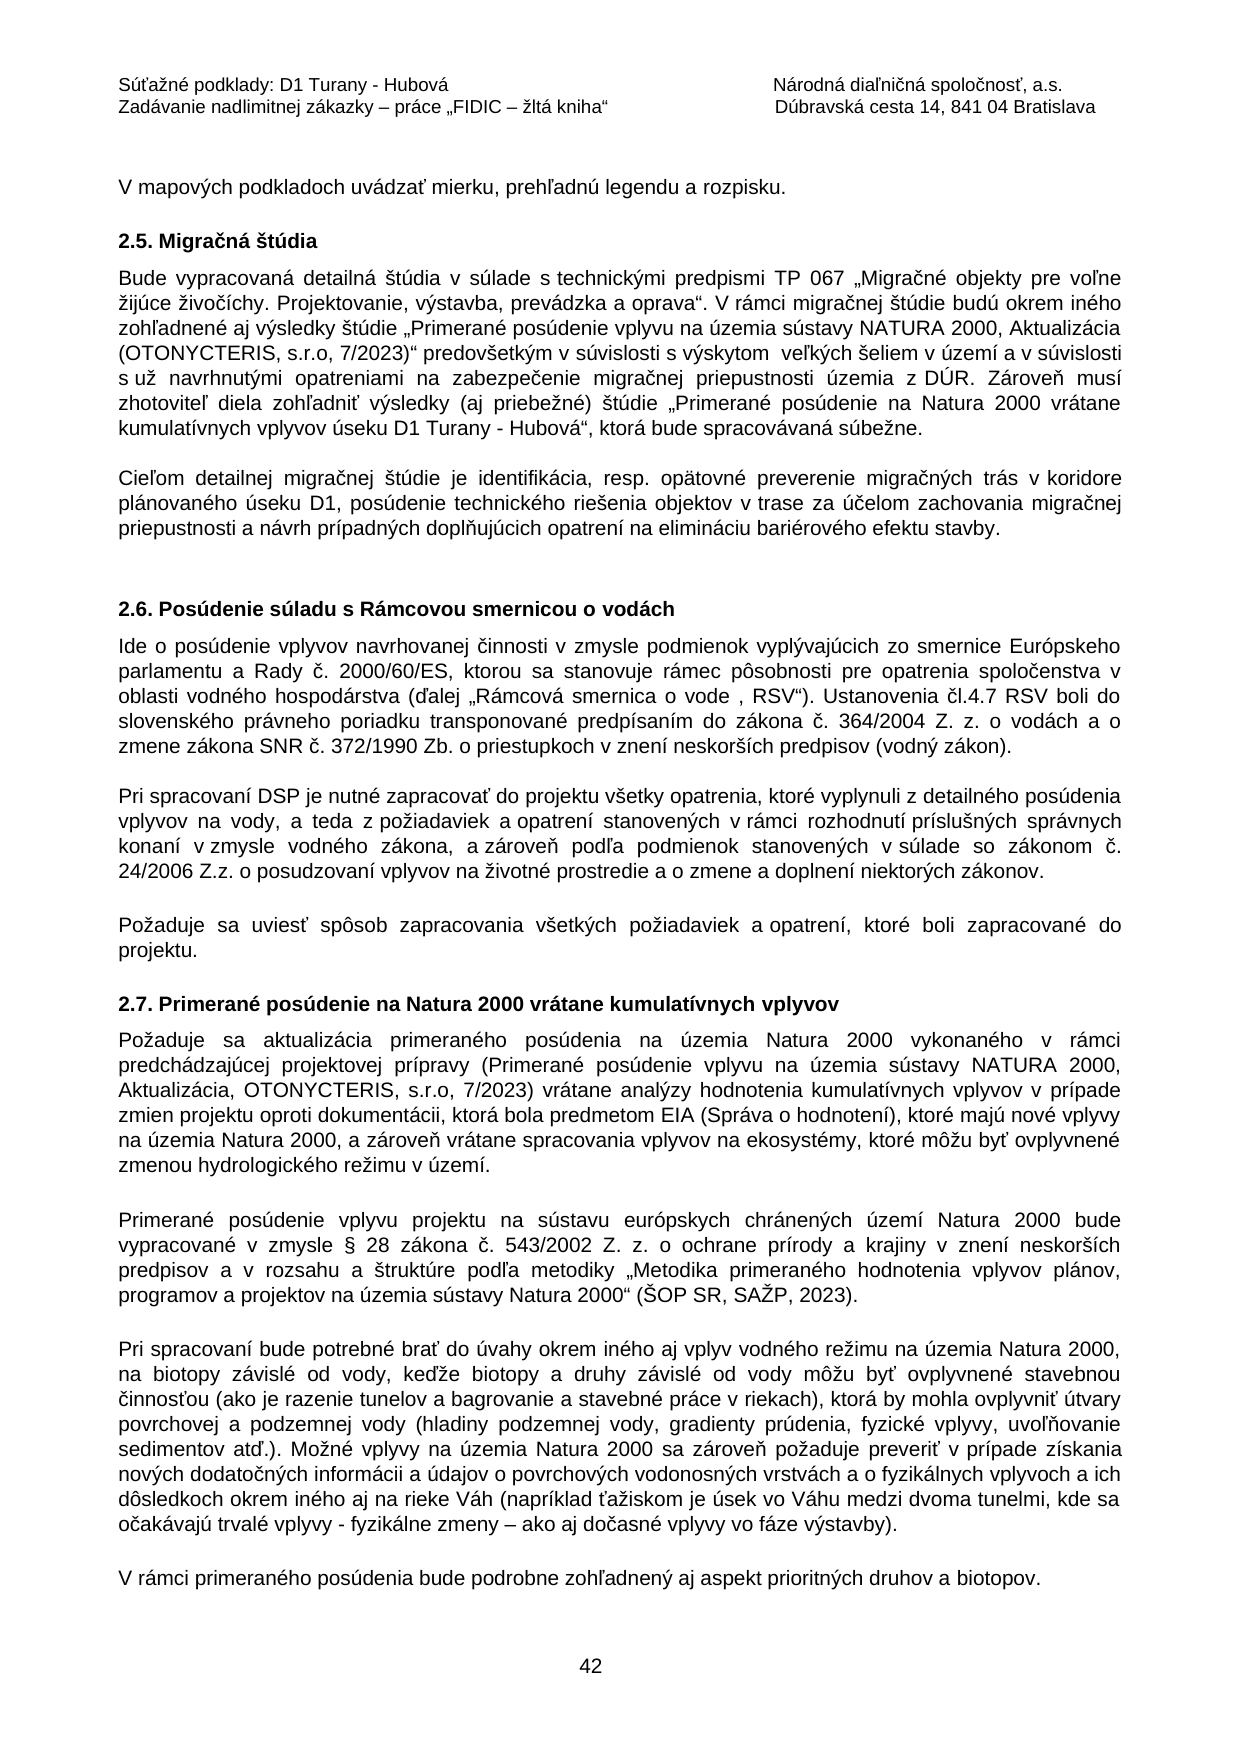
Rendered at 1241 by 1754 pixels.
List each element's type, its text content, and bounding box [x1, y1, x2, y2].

text 2.6. Posúdenie súladu s Rámcovou smernicou o vodách [118, 597, 1122, 621]
text Primerané posúdenie vplyvu projektu na sústavu európskych chránených území Natura 2000 bude vypracované v zmysle § 28 zákona č. 543/2002 Z. z. o ochrane prírody a krajiny v znení neskorších predpisov a v rozsahu a štruktúre podľa metodiky „Metodika primeraného hodnotenia vplyvov plánov, programov a projektov na územia sústavy Natura 2000“ (ŠOP SR, SAŽP, 2023). [118, 1207, 1122, 1307]
text Požaduje sa uviesť spôsob zapracovania všetkých požiadaviek a opatrení, ktoré boli zapracované do projektu. [118, 912, 1122, 962]
text Pri spracovaní DSP je nutné zapracovať do projektu všetky opatrenia, ktoré vyplynuli z detailného posúdenia vplyvov na vody, a teda z požiadaviek a opatrení stanovených v rámci rozhodnutí príslušných správnych konaní v zmysle vodného zákona, a zároveň podľa podmienok stanovených v súlade so zákonom č. 24/2006 Z.z. o posudzovaní vplyvov na životné prostredie a o zmene a doplnení niektorých zákonov. [118, 783, 1122, 883]
text 2.5. Migračná štúdia [118, 229, 1122, 253]
text Požaduje sa aktualizácia primeraného posúdenia na územia Natura 2000 vykonaného v rámci predchádzajúcej projektovej prípravy (Primerané posúdenie vplyvu na územia sústavy NATURA 2000, Aktualizácia, OTONYCTERIS, s.r.o, 7/2023) vrátane analýzy hodnotenia kumulatívnych vplyvov v prípade zmien projektu oproti dokumentácii, ktorá bola predmetom EIA (Správa o hodnotení), ktoré majú nové vplyvy na územia Natura 2000, a zároveň vrátane spracovania vplyvov na ekosystémy, ktoré môžu byť ovplyvnené zmenou hydrologického režimu v území. [118, 1028, 1122, 1178]
text Cieľom detailnej migračnej štúdie je identifikácia, resp. opätovné preverenie migračných trás v koridore plánovaného úseku D1, posúdenie technického riešenia objektov v trase za účelom zachovania migračnej priepustnosti a návrh prípadných doplňujúcich opatrení na elimináciu bariérového efektu stavby. [118, 465, 1122, 540]
text V rámci primeraného posúdenia bude podrobne zohľadnený aj aspekt prioritných druhov a biotopov. [118, 1565, 1122, 1590]
text Bude vypracovaná detailná štúdia v súlade s technickými predpismi TP 067 „Migračné objekty pre voľne žijúce živočíchy. Projektovanie, výstavba, prevádzka a oprava“. V rámci migračnej štúdie budú okrem iného zohľadnené aj výsledky štúdie „Primerané posúdenie vplyvu na územia sústavy NATURA 2000, Aktualizácia (OTONYCTERIS, s.r.o, 7/2023)“ predovšetkým v súvislosti s výskytom veľkých šeliem v území a v súvislosti s už navrhnutými opatreniami na zabezpečenie migračnej priepustnosti územia z DÚR. Zároveň musí zhotoviteľ diela zohľadniť výsledky (aj priebežné) štúdie „Primerané posúdenie na Natura 2000 vrátane kumulatívnych vplyvov úseku D1 Turany - Hubová“, ktorá bude spracovávaná súbežne. [118, 265, 1122, 440]
text Ide o posúdenie vplyvov navrhovanej činnosti v zmysle podmienok vyplývajúcich zo smernice Európskeho parlamentu a Rady č. 2000/60/ES, ktorou sa stanovuje rámec pôsobnosti pre opatrenia spoločenstva v oblasti vodného hospodárstva (ďalej „Rámcová smernica o vode , RSV“). Ustanovenia čl.4.7 RSV boli do slovenského právneho poriadku transponované predpísaním do zákona č. 364/2004 Z. z. o vodách a o zmene zákona SNR č. 372/1990 Zb. o priestupkoch v znení neskorších predpisov (vodný zákon). [118, 633, 1122, 758]
text 2.7. Primerané posúdenie na Natura 2000 vrátane kumulatívnych vplyvov [118, 991, 1122, 1015]
text Pri spracovaní bude potrebné brať do úvahy okrem iného aj vplyv vodného režimu na územia Natura 2000, na biotopy závislé od vody, keďže biotopy a druhy závislé od vody môžu byť ovplyvnené stavebnou činnosťou (ako je razenie tunelov a bagrovanie a stavebné práce v riekach), ktorá by mohla ovplyvniť útvary povrchovej a podzemnej vody (hladiny podzemnej vody, gradienty prúdenia, fyzické vplyvy, uvoľňovanie sedimentov atď.). Možné vplyvy na územia Natura 2000 sa zároveň požaduje preveriť v prípade získania nových dodatočných informácii a údajov o povrchových vodonosných vrstvách a o fyzikálnych vplyvoch a ich dôsledkoch okrem iného aj na rieke Váh (napríklad ťažiskom je úsek vo Váhu medzi dvoma tunelmi, kde sa očakávajú trvalé vplyvy - fyzikálne zmeny – ako aj dočasné vplyvy vo fáze výstavby). [118, 1336, 1122, 1536]
text V mapových podkladoch uvádzať mierku, prehľadnú legendu a rozpisku. [118, 175, 1122, 200]
